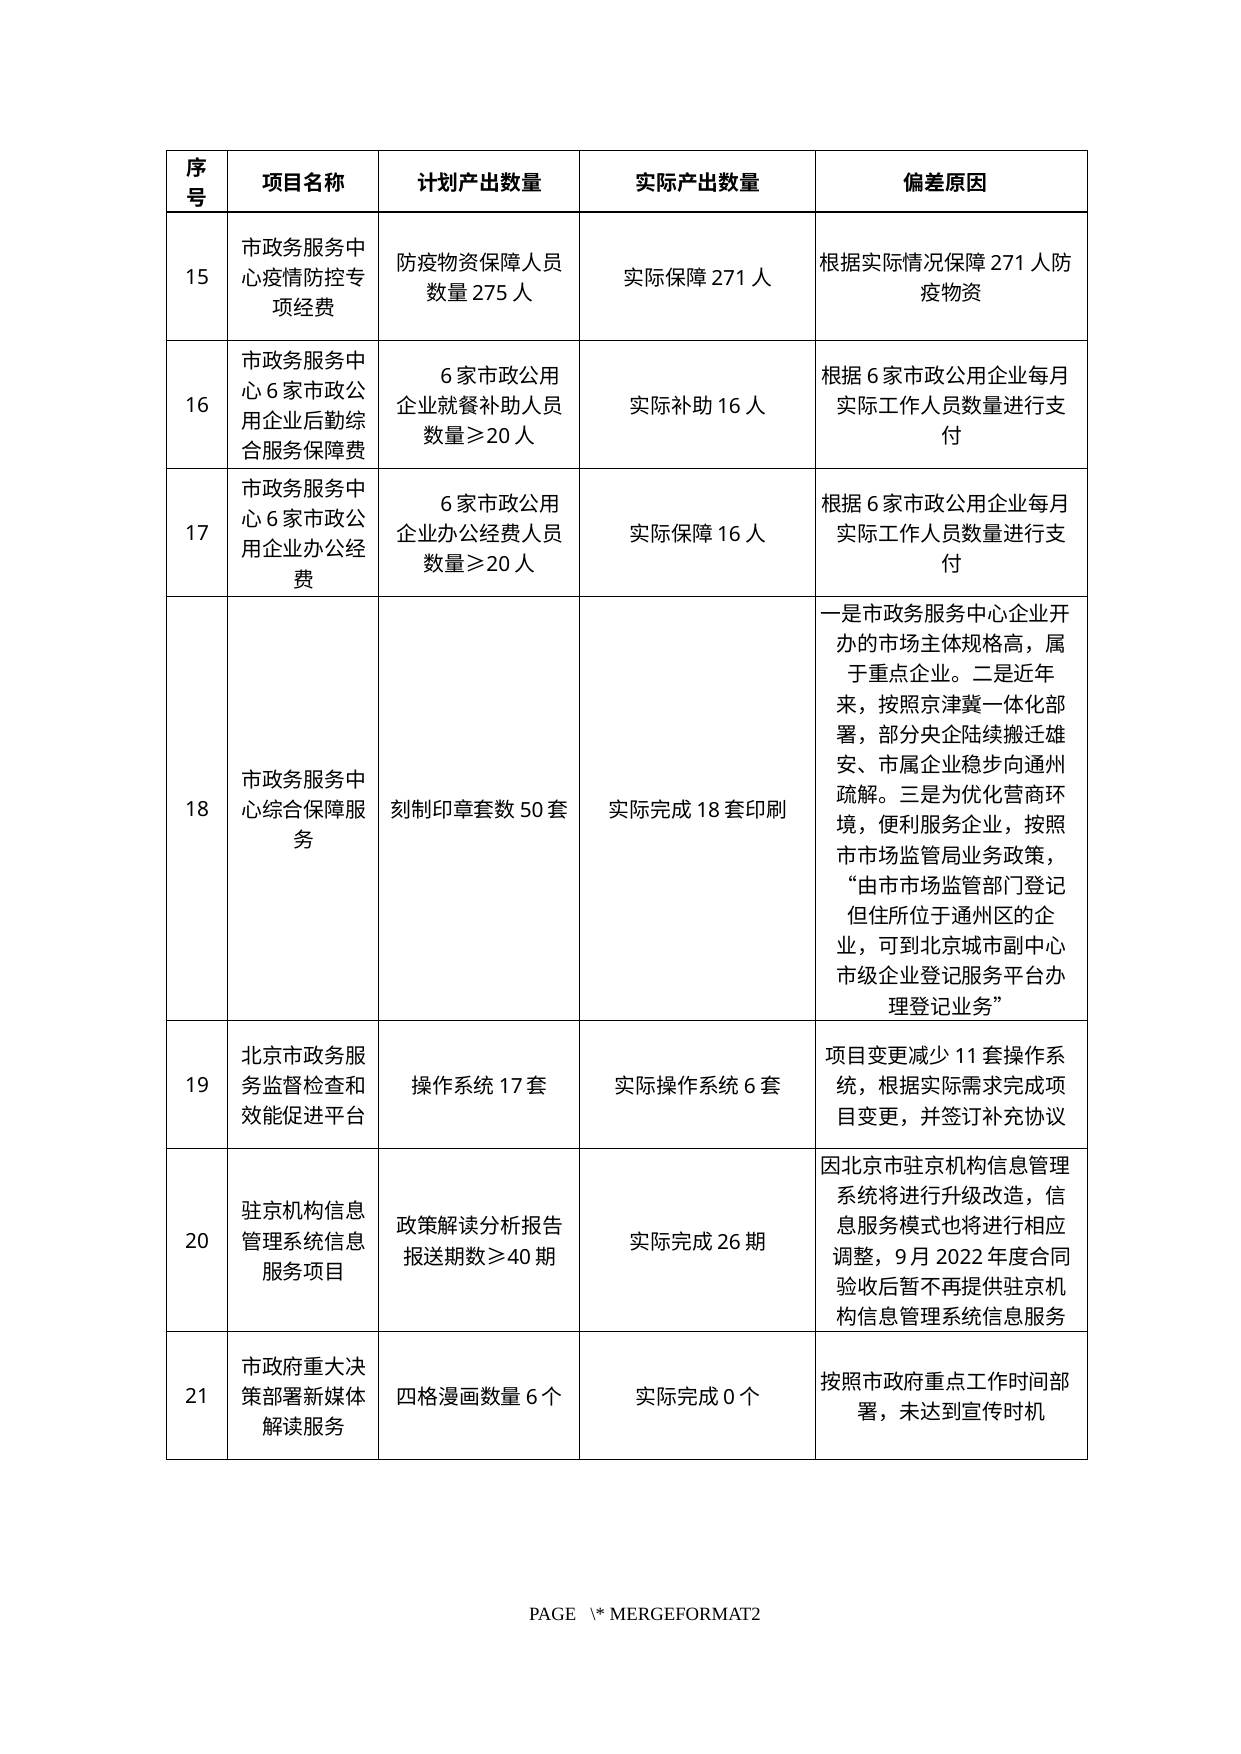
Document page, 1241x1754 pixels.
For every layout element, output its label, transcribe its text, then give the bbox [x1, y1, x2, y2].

table_cell 市政务服务中心6家市政公用企业办公经费 [228, 469, 378, 596]
table_cell 根据实际情况保障271人防疫物资 [816, 213, 1087, 340]
table_header 项目名称 [228, 151, 378, 211]
table_cell 15 [167, 213, 227, 340]
table_cell 市政务服务中心综合保障服务 [228, 597, 378, 1020]
table_header 偏差原因 [816, 151, 1087, 211]
table_cell 根据6家市政公用企业每月实际工作人员数量进行支付 [816, 469, 1087, 596]
table_cell 实际补助16人 [580, 341, 815, 468]
table_cell 按照市政府重点工作时间部署，未达到宣传时机 [816, 1332, 1087, 1459]
table_cell 19 [167, 1021, 227, 1148]
table_cell 政策解读分析报告报送期数≥40期 [379, 1149, 579, 1331]
table_cell 市政务服务中心6家市政公用企业后勤综合服务保障费 [228, 341, 378, 468]
table_cell 刻制印章套数50套 [379, 597, 579, 1020]
table_cell 16 [167, 341, 227, 468]
table_cell 18 [167, 597, 227, 1020]
table_cell 操作系统17套 [379, 1021, 579, 1148]
table_header 序号 [167, 151, 227, 211]
table_cell 6家市政公用企业就餐补助人员数量≥20人 [379, 341, 579, 468]
table_cell 17 [167, 469, 227, 596]
table_cell 20 [167, 1149, 227, 1331]
table_cell 实际保障271人 [580, 213, 815, 340]
table_cell 实际完成18套印刷 [580, 597, 815, 1020]
table_cell 市政府重大决策部署新媒体解读服务 [228, 1332, 378, 1459]
table_cell 四格漫画数量6个 [379, 1332, 579, 1459]
table_cell 21 [167, 1332, 227, 1459]
table_cell 一是市政务服务中心企业开办的市场主体规格高，属于重点企业。二是近年来，按照京津冀一体化部署，部分央企陆续搬迁雄安、市属企业稳步向通州疏解。三是为优化营商环境，便利服务企业，按照市市场监管局业务政策，“由市市场监管部门登记但住所位于通州区的企业，可到北京城市副中心市级企业登记服务平台办理登记业务” [816, 597, 1087, 1020]
table_cell 市政务服务中心疫情防控专项经费 [228, 213, 378, 340]
table_cell 实际操作系统6套 [580, 1021, 815, 1148]
table_cell 因北京市驻京机构信息管理系统将进行升级改造，信息服务模式也将进行相应调整，9月2022年度合同验收后暂不再提供驻京机构信息管理系统信息服务 [816, 1149, 1087, 1331]
table_cell 项目变更减少11套操作系统，根据实际需求完成项目变更，并签订补充协议 [816, 1021, 1087, 1148]
table_cell 防疫物资保障人员数量275人 [379, 213, 579, 340]
table_cell 驻京机构信息管理系统信息服务项目 [228, 1149, 378, 1331]
table_cell 实际完成0个 [580, 1332, 815, 1459]
table_cell 北京市政务服务监督检查和效能促进平台 [228, 1021, 378, 1148]
table_header 计划产出数量 [379, 151, 579, 211]
table_cell 实际保障16人 [580, 469, 815, 596]
table_cell 6家市政公用企业办公经费人员数量≥20人 [379, 469, 579, 596]
table_header 实际产出数量 [580, 151, 815, 211]
table_cell 实际完成26期 [580, 1149, 815, 1331]
table_cell 根据6家市政公用企业每月实际工作人员数量进行支付 [816, 341, 1087, 468]
